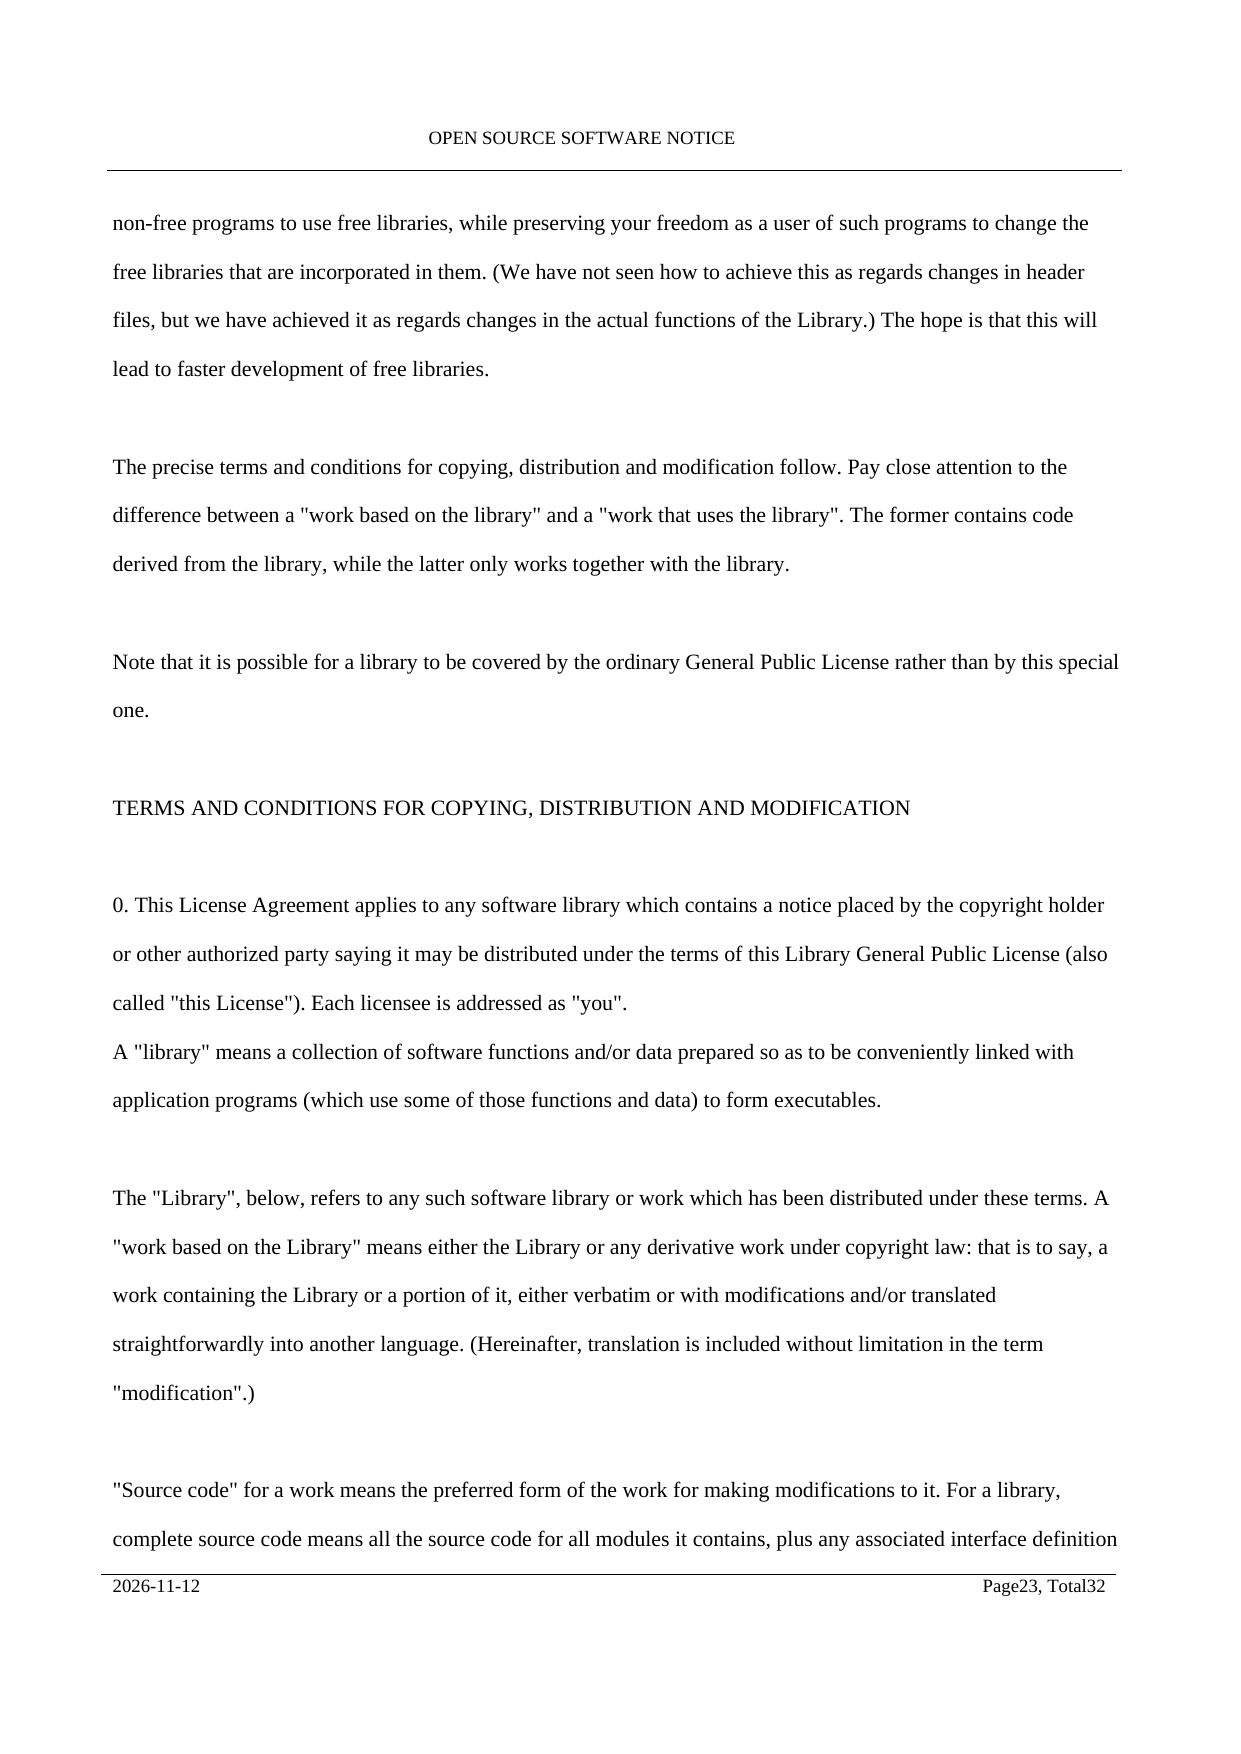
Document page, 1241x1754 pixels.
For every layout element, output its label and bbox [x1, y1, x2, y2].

text [112, 206, 1128, 1555]
